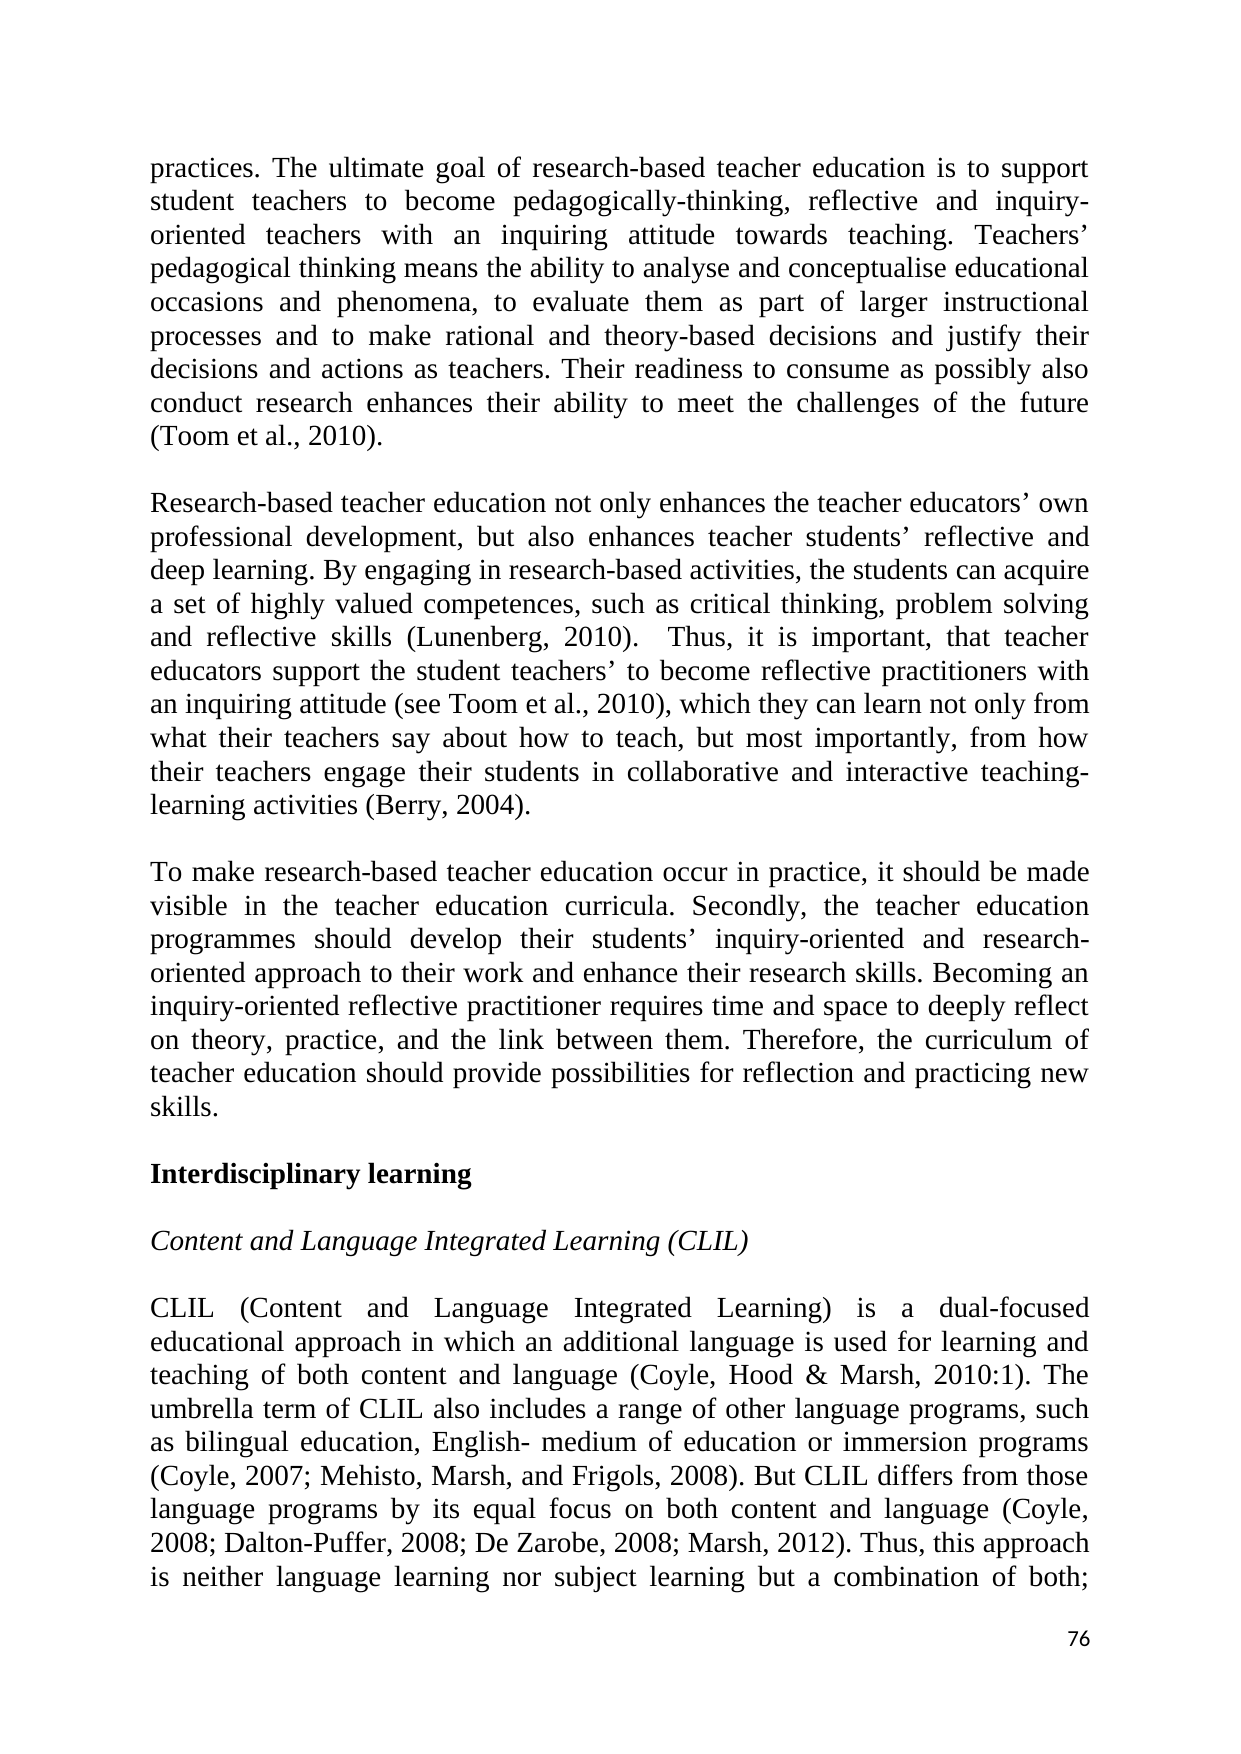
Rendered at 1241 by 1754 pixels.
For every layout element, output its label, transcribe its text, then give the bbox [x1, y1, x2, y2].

text Interdisciplinary learning [150, 1156, 1090, 1190]
text To make research-based teacher education occur in practice, it should be made visible in the teacher education curricula. Secondly, the teacher education programmes should develop their students’ inquiry-oriented and research-oriented approach to their work and enhance their research skills. Becoming an inquiry-oriented reflective practitioner requires time and space to deeply reflect on theory, practice, and the link between them. Therefore, the curriculum of teacher education should provide possibilities for reflection and practicing new skills. [150, 854, 1090, 1123]
text Research-based teacher education not only enhances the teacher educators’ own professional development, but also enhances teacher students’ reflective and deep learning. By engaging in research-based activities, the students can acquire a set of highly valued competences, such as critical thinking, problem solving and reflective skills (Lunenberg, 2010). Thus, it is important, that teacher educators support the student teachers’ to become reflective practitioners with an inquiring attitude (see Toom et al., 2010), which they can learn not only from what their teachers say about how to teach, but most importantly, from how their teachers engage their students in collaborative and interactive teaching-learning activities (Berry, 2004). [150, 485, 1090, 821]
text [150, 150, 1090, 452]
text Content and Language Integrated Learning (CLIL) [150, 1223, 1090, 1257]
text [150, 1290, 1090, 1592]
